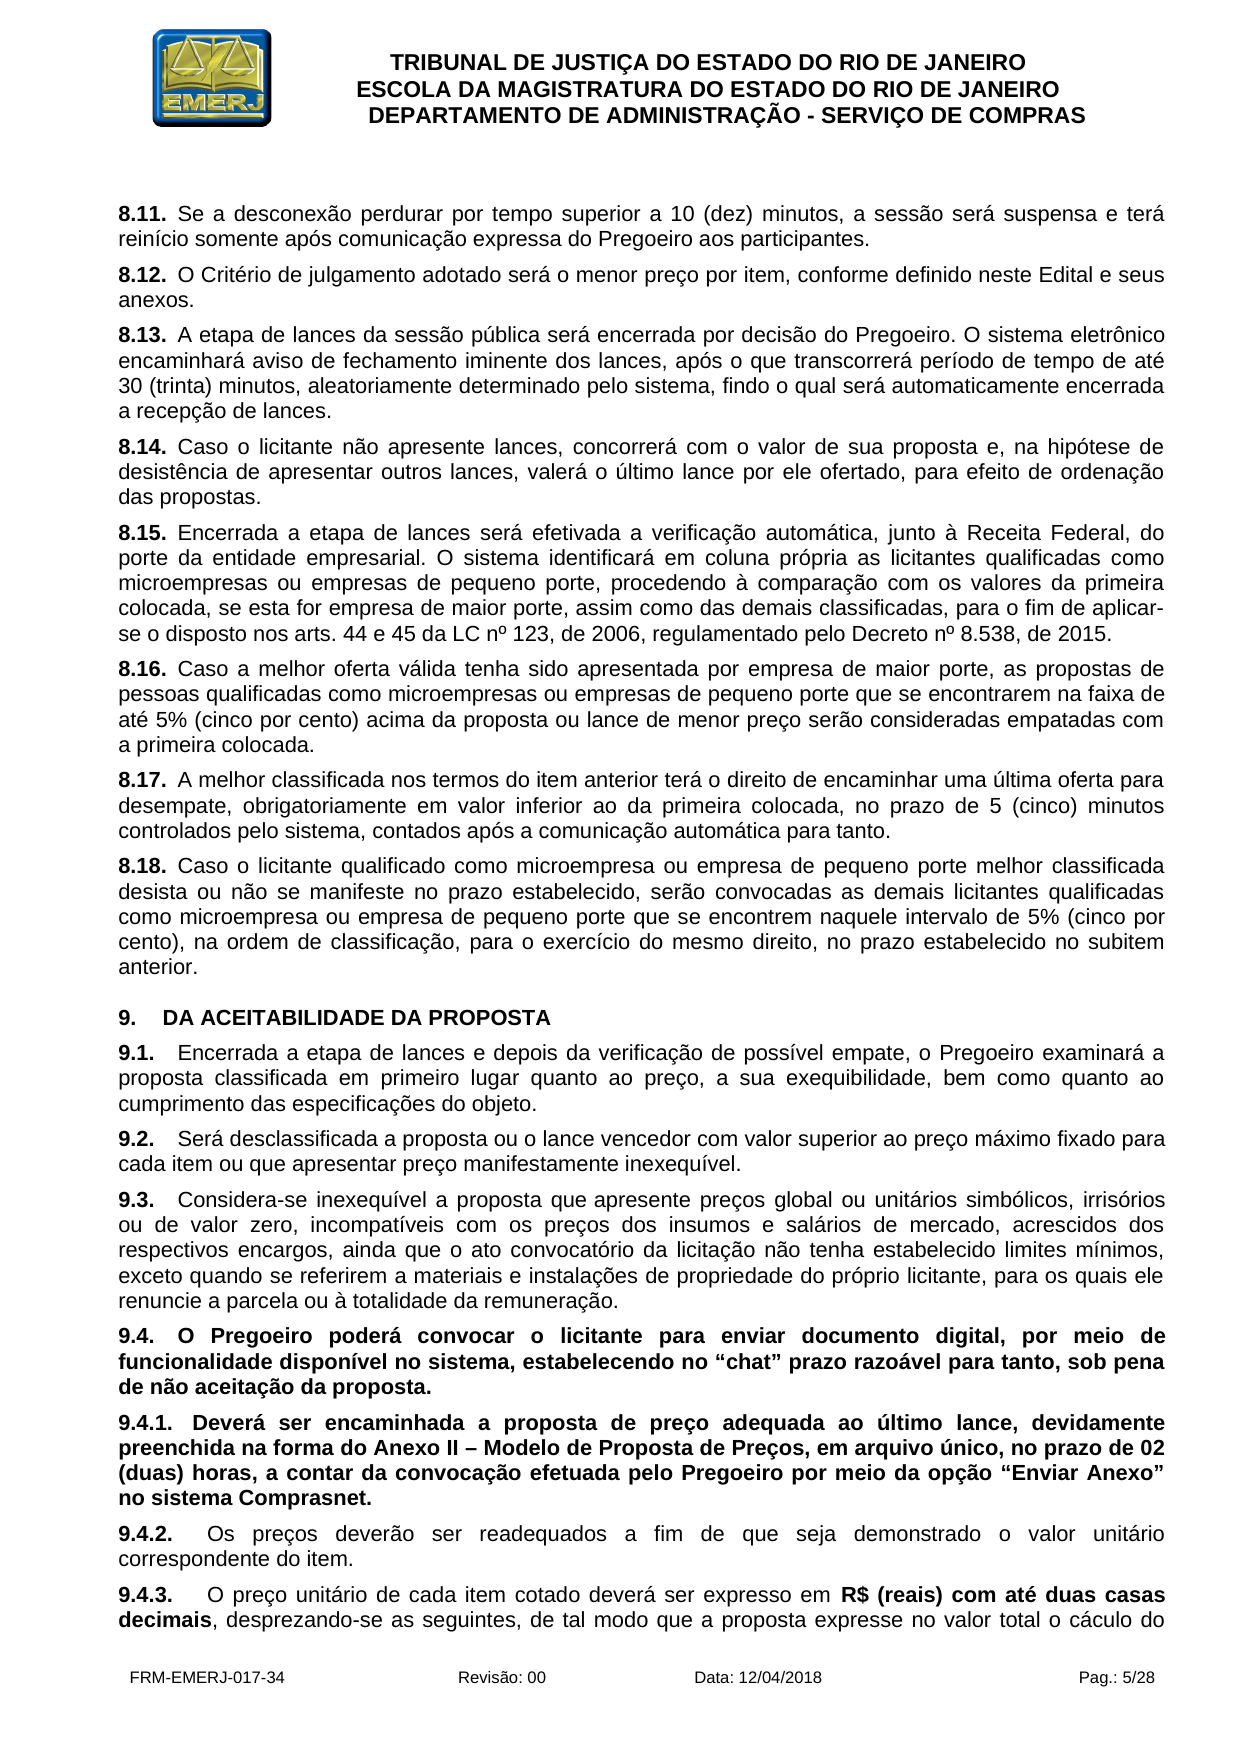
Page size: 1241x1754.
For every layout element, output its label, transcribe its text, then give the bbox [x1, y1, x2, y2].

list Caso a melhor oferta válida tenha sido apresentada por empresa de maior porte, as propostas de pessoas qualificadas como microempresas ou empresas de pequeno porte que se encontrarem na faixa de até 5% (cinco por cento) acima da proposta ou lance de menor preço serão consideradas empatadas com a primeira colocada. [118, 656, 1166, 757]
list A melhor classificada nos termos do item anterior terá o direito de encaminhar uma última oferta para desempate, obrigatoriamente em valor inferior ao da primeira colocada, no prazo de 5 (cinco) minutos controlados pelo sistema, contados após a comunicação automática para tanto. [118, 767, 1166, 843]
list Os preços deverão ser readequados a fim de que seja demonstrado o valor unitário correspondente do item. [118, 1521, 1166, 1571]
list A etapa de lances da sessão pública será encerrada por decisão do Pregoeiro. O sistema eletrônico encaminhará aviso de fechamento iminente dos lances, após o que transcorrerá período de tempo de até 30 (trinta) minutos, aleatoriamente determinado pelo sistema, findo o qual será automaticamente encerrada a recepção de lances. [118, 322, 1166, 423]
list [118, 1582, 1166, 1632]
list Encerrada a etapa de lances e depois da verificação de possível empate, o Pregoeiro examinará a proposta classificada em primeiro lugar quanto ao preço, a sua exequibilidade, bem como quanto ao cumprimento das especificações do objeto. [118, 1040, 1166, 1116]
list Caso o licitante não apresente lances, concorrerá com o valor de sua proposta e, na hipótese de desistência de apresentar outros lances, valerá o último lance por ele ofertado, para efeito de ordenação das propostas. [118, 434, 1166, 509]
list Considera-se inexequível a proposta que apresente preços global ou unitários simbólicos, irrisórios ou de valor zero, incompatíveis com os preços dos insumos e salários de mercado, acrescidos dos respectivos encargos, ainda que o ato convocatório da licitação não tenha estabelecido limites mínimos, exceto quando se referirem a materiais e instalações de propriedade do próprio licitante, para os quais ele renuncie a parcela ou à totalidade da remuneração. [118, 1187, 1166, 1313]
list O Pregoeiro poderá convocar o licitante para enviar documento digital, por meio de funcionalidade disponível no sistema, estabelecendo no “chat” prazo razoável para tanto, sob pena de não aceitação da proposta. [118, 1323, 1166, 1399]
list Se a desconexão perdurar por tempo superior a 10 (dez) minutos, a sessão será suspensa e terá reinício somente após comunicação expressa do Pregoeiro aos participantes. [118, 201, 1166, 251]
list Deverá ser encaminhada a proposta de preço adequada ao último lance, devidamente preenchida na forma do Anexo II – Modelo de Proposta de Preços, em arquivo único, no prazo de 02 (duas) horas, a contar da convocação efetuada pelo Pregoeiro por meio da opção “Enviar Anexo” no sistema Comprasnet. [118, 1409, 1166, 1510]
list O Critério de julgamento adotado será o menor preço por item, conforme definido neste Edital e seus anexos. [118, 262, 1166, 312]
list Encerrada a etapa de lances será efetivada a verificação automática, junto à Receita Federal, do porte da entidade empresarial. O sistema identificará em coluna própria as licitantes qualificadas como microempresas ou empresas de pequeno porte, procedendo à comparação com os valores da primeira colocada, se esta for empresa de maior porte, assim como das demais classificadas, para o fim de aplicar-se o disposto nos arts. 44 e 45 da LC nº 123, de 2006, regulamentado pelo Decreto nº 8.538, de 2015. [118, 520, 1166, 646]
list DA ACEITABILIDADE DA PROPOSTA [118, 1004, 1166, 1030]
list Caso o licitante qualificado como microempresa ou empresa de pequeno porte melhor classificada desista ou não se manifeste no prazo estabelecido, serão convocadas as demais licitantes qualificadas como microempresa ou empresa de pequeno porte que se encontrem naquele intervalo de 5% (cinco por cento), na ordem de classificação, para o exercício do mesmo direito, no prazo estabelecido no subitem anterior. [118, 853, 1166, 979]
list Será desclassificada a proposta ou o lance vencedor com valor superior ao preço máximo fixado para cada item ou que apresentar preço manifestamente inexequível. [118, 1126, 1166, 1177]
